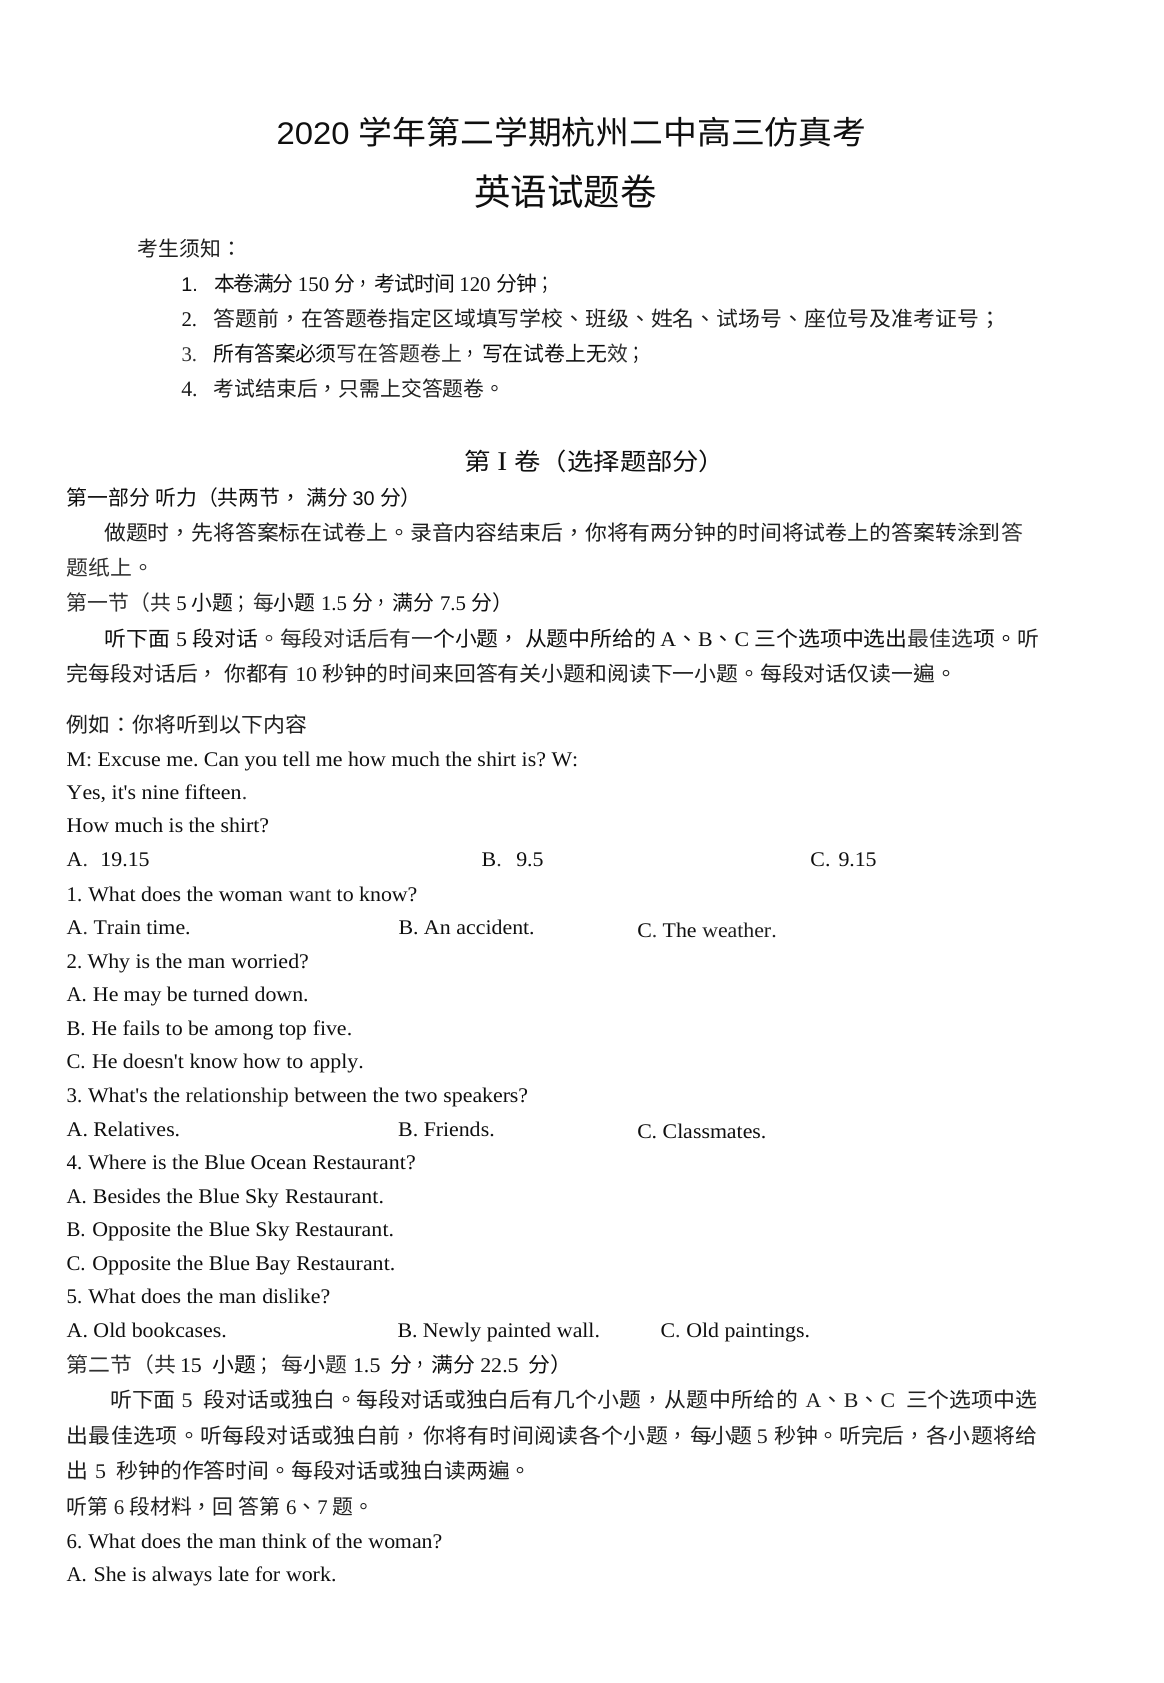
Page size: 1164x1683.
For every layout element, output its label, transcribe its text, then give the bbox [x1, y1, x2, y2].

text 做题时，先将答案标在试卷上。录音内容结束后，你将有两分钟的时间将试卷上的答案转涂到答题纸上。 [66, 518, 1039, 582]
text C. Classmates. [637, 1119, 1143, 1143]
text 例如：你将听到以下内容 [66, 710, 1143, 738]
text 听下面 5 段对话或独白。每段对话或独白后有几个小题， 从题中所给的 A、B、C 三个选项中选出最佳选项。听每段对话或独白前， 你将有时间阅读各个小题， 每小题 5 秒钟。听完后， 各小题将给出 5 秒钟的作答时间。每段对话或独白读两遍。 [66, 1385, 1038, 1485]
list 考试结束后，只需上交答题卷。 [181, 374, 1143, 403]
list She is always late for work. [66, 1562, 1143, 1586]
list He fails to be among top five. [66, 1016, 560, 1039]
list Besides the Blue Sky Restaurant. [66, 1184, 560, 1208]
text M: Excuse me. Can you tell me how much the shirt is? W: Yes, it's nine fifteen. [66, 747, 607, 804]
list 所有答案必须写在答题卷上， 写在试卷上无效； [181, 339, 1143, 368]
text 听下面 5 段对话。每段对话后有一个小题， 从题中所给的A、B、C 三个选项中选出最佳选项。听完每段对话后， 你都有 10 秒钟的时间来回答有关小题和阅读下一小题。每段对话仅读一遍。 [66, 624, 1050, 688]
list What's the relationship between the two speakers? [66, 1083, 560, 1107]
text 第一节（共 5 小题； 每小题 1.5 分， 满分 7.5 分） [66, 588, 1143, 617]
text 第二节（共 15 小题； 每小题 1.5 分， 满分 22.5 分） [66, 1350, 1143, 1378]
list Opposite the Blue Sky Restaurant. [66, 1217, 560, 1241]
text A. Relatives. B. Friends. [66, 1116, 560, 1141]
list Why is the man worried? [66, 949, 560, 973]
list 答题前，在答题卷指定区域填写学校、班级、姓名、试场号、座位号及准考证号； [181, 304, 1143, 333]
list He doesn't know how to apply. [66, 1049, 560, 1073]
text 考生须知： [137, 234, 1143, 262]
list What does the man dislike? [66, 1284, 560, 1308]
text A. 19.15 B. 9.5 C. 9.15 [66, 847, 1143, 871]
list What does the woman want to know? [66, 881, 560, 906]
text 英语试题卷 [261, 167, 869, 217]
list What does the man think of the woman? [66, 1529, 1143, 1553]
subtitle 第 I 卷（选择题部分） [273, 444, 916, 477]
text A. Train time. B. An accident. [66, 915, 560, 939]
list He may be turned down. [66, 982, 560, 1006]
list Where is the Blue Ocean Restaurant? [66, 1150, 560, 1174]
list Opposite the Blue Bay Restaurant. [66, 1251, 560, 1274]
text C. The weather. [637, 918, 1143, 942]
text 2020 学年第二学期杭州二中高三仿真考 [273, 110, 869, 154]
text 听第 6 段材料，回 答第 6、7 题。 [66, 1492, 1143, 1520]
text How much is the shirt? [66, 813, 1143, 837]
text 第一部分 听力（共两节， 满分30 分） [66, 483, 1143, 511]
text A. Old bookcases. B. Newly painted wall. C. Old paintings. [66, 1318, 1143, 1342]
list 本卷满分 150 分， 考试时间 120 分钟； [181, 269, 1143, 297]
